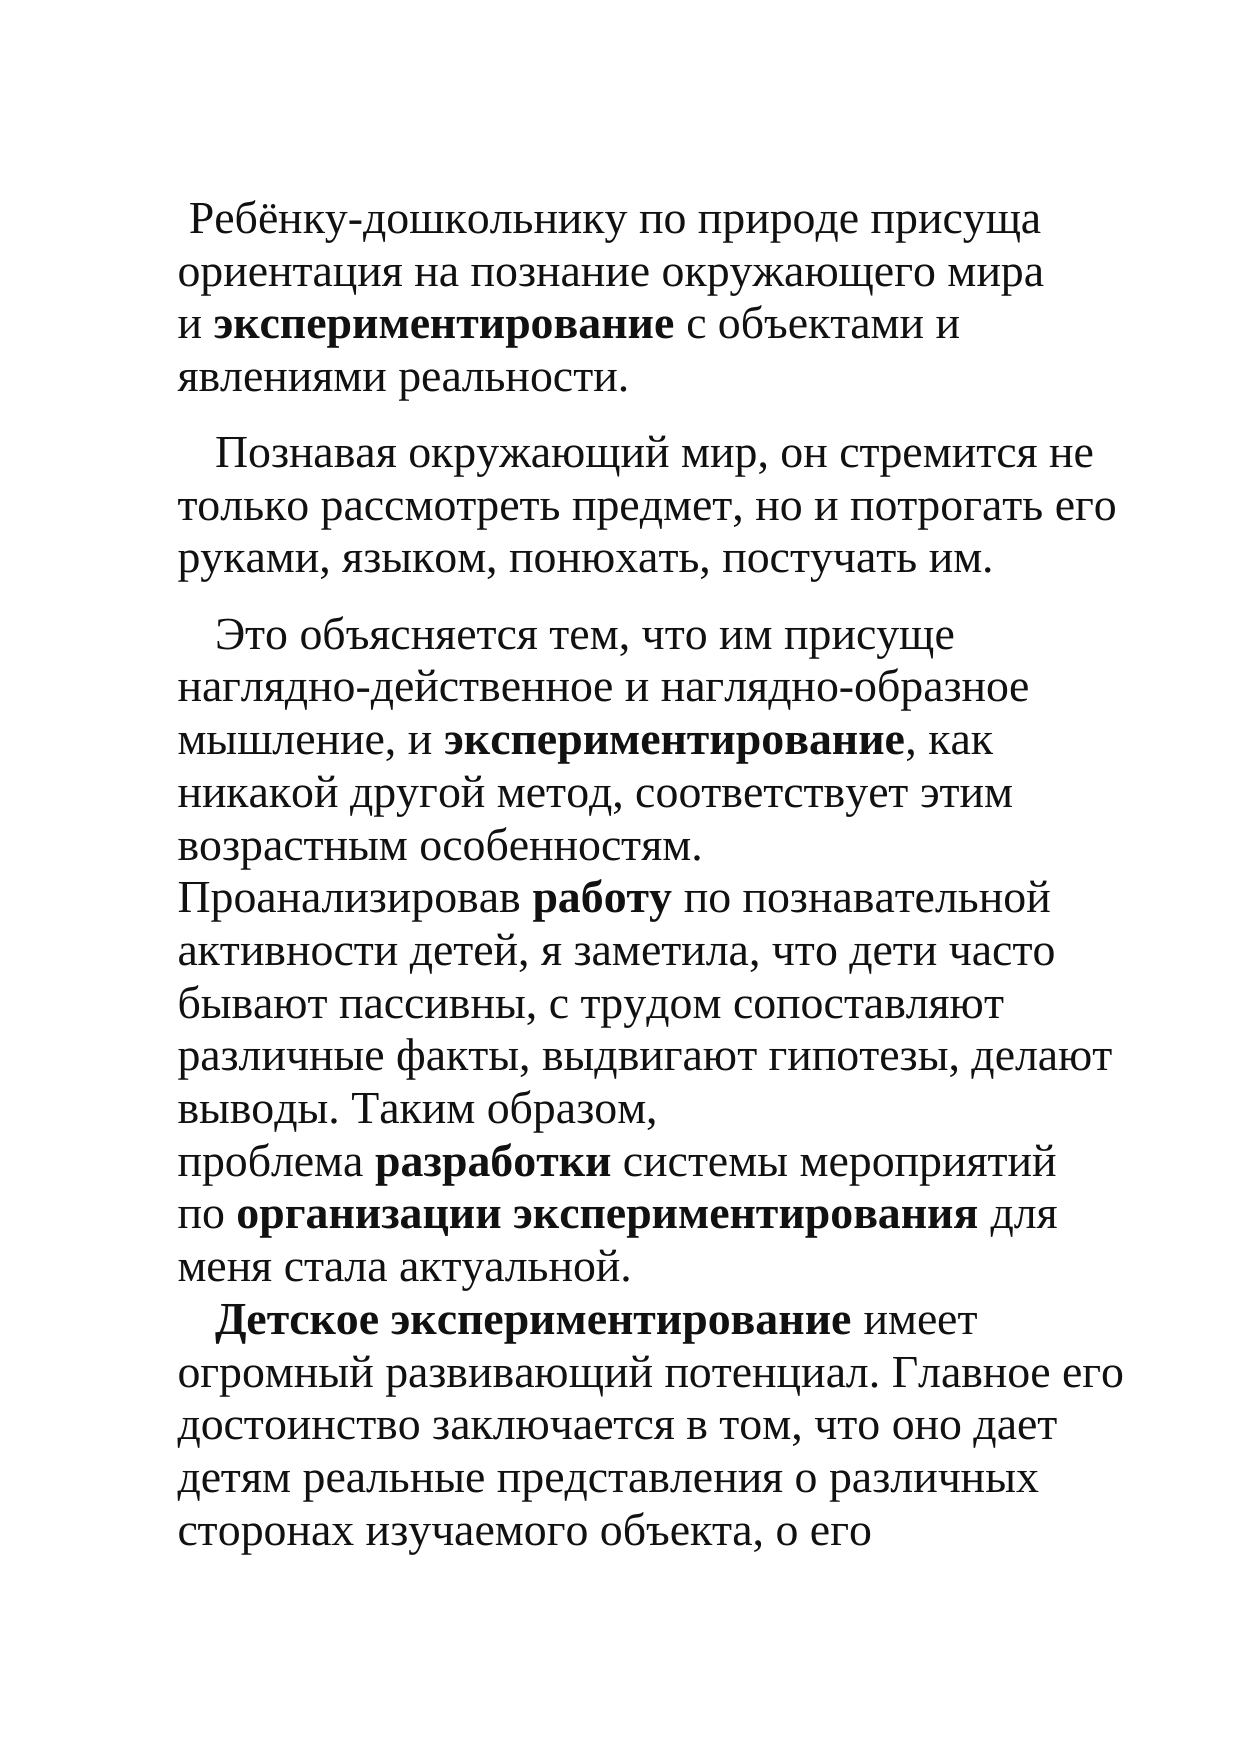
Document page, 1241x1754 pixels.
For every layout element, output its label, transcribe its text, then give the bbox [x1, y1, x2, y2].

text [177, 1291, 1152, 1555]
text Ребёнку-дошкольнику по природе присуща ориентация на познание окружающего мира и экспериментирование с объектами и явлениями реальности. [177, 190, 1152, 401]
text Это объясняется тем, что им присуще наглядно-действенное и наглядно-образное мышление, и экспериментирование, как никакой другой метод, соответствует этим возрастным особенностям. Проанализировав работу по познавательной активности детей, я заметила, что дети часто бывают пассивны, с трудом сопоставляют различные факты, выдвигают гипотезы, делают выводы. Таким образом, проблема разработки системы мероприятий по организации экспериментирования для меня стала актуальной. [177, 606, 1152, 1291]
text Познавая окружающий мир, он стремится не только рассмотреть предмет, но и потрогать его руками, языком, понюхать, постучать им. [177, 425, 1152, 583]
